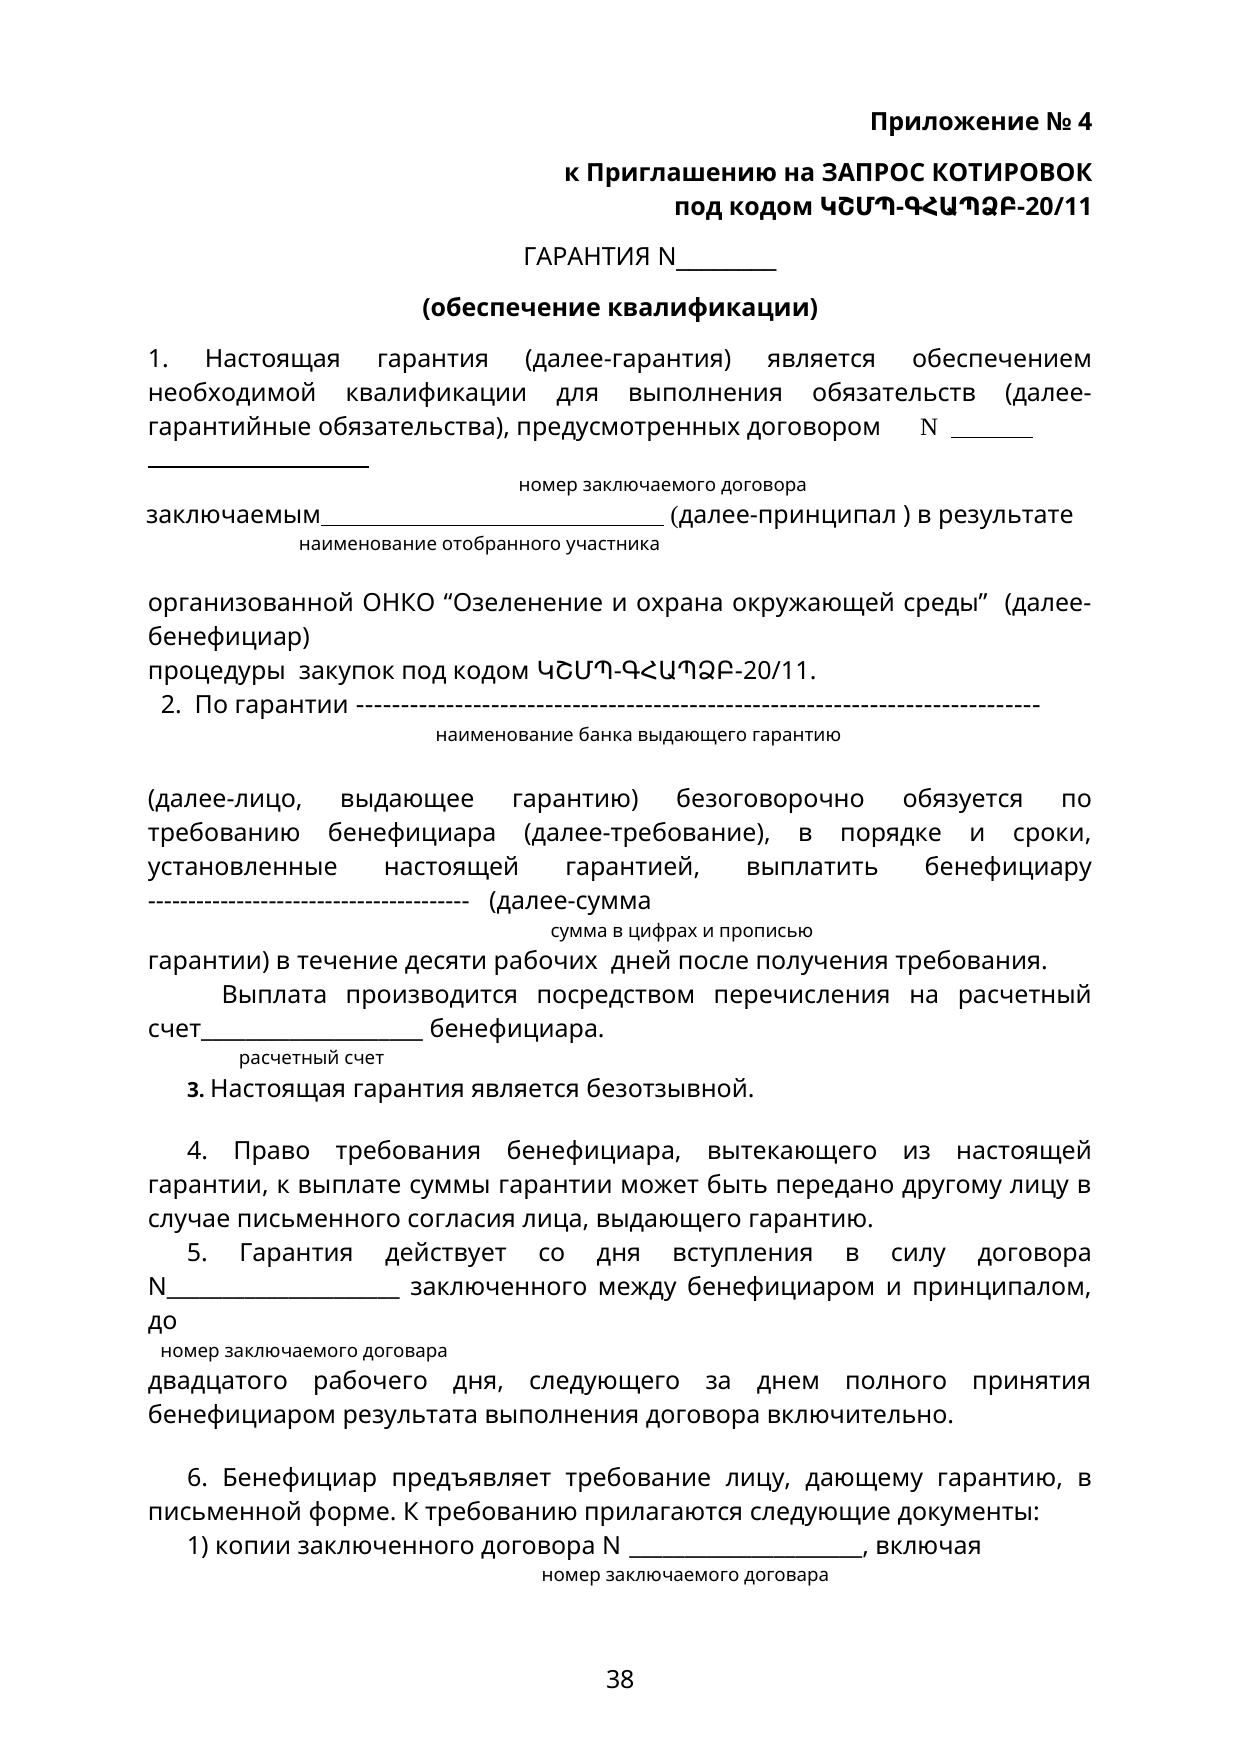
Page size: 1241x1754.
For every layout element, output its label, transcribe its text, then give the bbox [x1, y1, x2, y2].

text расчетный счет [148, 1045, 1092, 1070]
text Приложение № 4 [148, 103, 1092, 137]
text 4. Право требования бенефициара, вытекающего из настоящей гарантии, к выплате суммы гарантии может быть передано другому лицу в случае письменного согласия лица, выдающего гарантию. [148, 1133, 1092, 1235]
text Выплата производится посредством перечисления на расчетный счет____________________ бенефициара. [148, 977, 1092, 1045]
text двадцатого рабочего дня, следующего за днем полного принятия бенефициаром результата выполнения договора включительно. [148, 1363, 1092, 1431]
text номер заключаемого договора [133, 471, 1092, 497]
text сумма в цифрах и прописью [148, 917, 1092, 942]
text (обеспечение квалификации) [207, 290, 1034, 324]
text наименование банка выдающего гарантию [148, 721, 1092, 747]
text номер заключаемого договара [148, 1561, 1092, 1587]
text заключаемым (далее-принципал ) в результате [133, 497, 1092, 531]
text 6. Бенефициар предъявляет требование лицу, дающему гарантию, в письменной форме. К требованию прилагаются следующие документы: [148, 1459, 1092, 1527]
text (далее-лицо, выдающее гарантию) безоговорочно обязуется по требованию бенефициара (далее-требование), в порядке и сроки, установленные настоящей гарантией, выплатить бенефициару ---------------------------------------- (далее-сумма [148, 781, 1092, 917]
text ГАРАНТИЯ N________ [148, 239, 1092, 273]
text 2. По гарантии ---------------------------------------------------------------------------- [148, 687, 1092, 721]
text наименование отобранного участника [133, 531, 1092, 556]
text организованной ОНКО “Озеленение и охрана окружающей среды” (далее-бенефициар) [148, 585, 1092, 653]
text процедуры закупок под кодом ԿՇՄՊ-ԳՀԱՊՁԲ-20/11. [148, 653, 1092, 687]
text 5. Гарантия действует со дня вступления в силу договора N_____________________ заключенного между бенефициаром и принципалом, до [148, 1235, 1092, 1337]
text 1. Настоящая гарантия (далее-гарантия) является обеспечением необходимой квалификации для выполнения обязательств (далее-гарантийные обязательства), предусмотренных договором N [148, 340, 1092, 471]
text номер заключаемого договара [148, 1337, 1092, 1363]
text к Приглашению на ЗАПРОС КОТИРОВОК под кодом ԿՇՄՊ-ԳՀԱՊՁԲ-20/11 [148, 154, 1092, 222]
text гарантии) в течение десяти рабочих дней после получения требования. [148, 942, 1092, 977]
text 1) копии заключенного договора N _____________________, включая [148, 1527, 1092, 1561]
text 3. Настоящая гарантия является безотзывной. [148, 1070, 1092, 1104]
